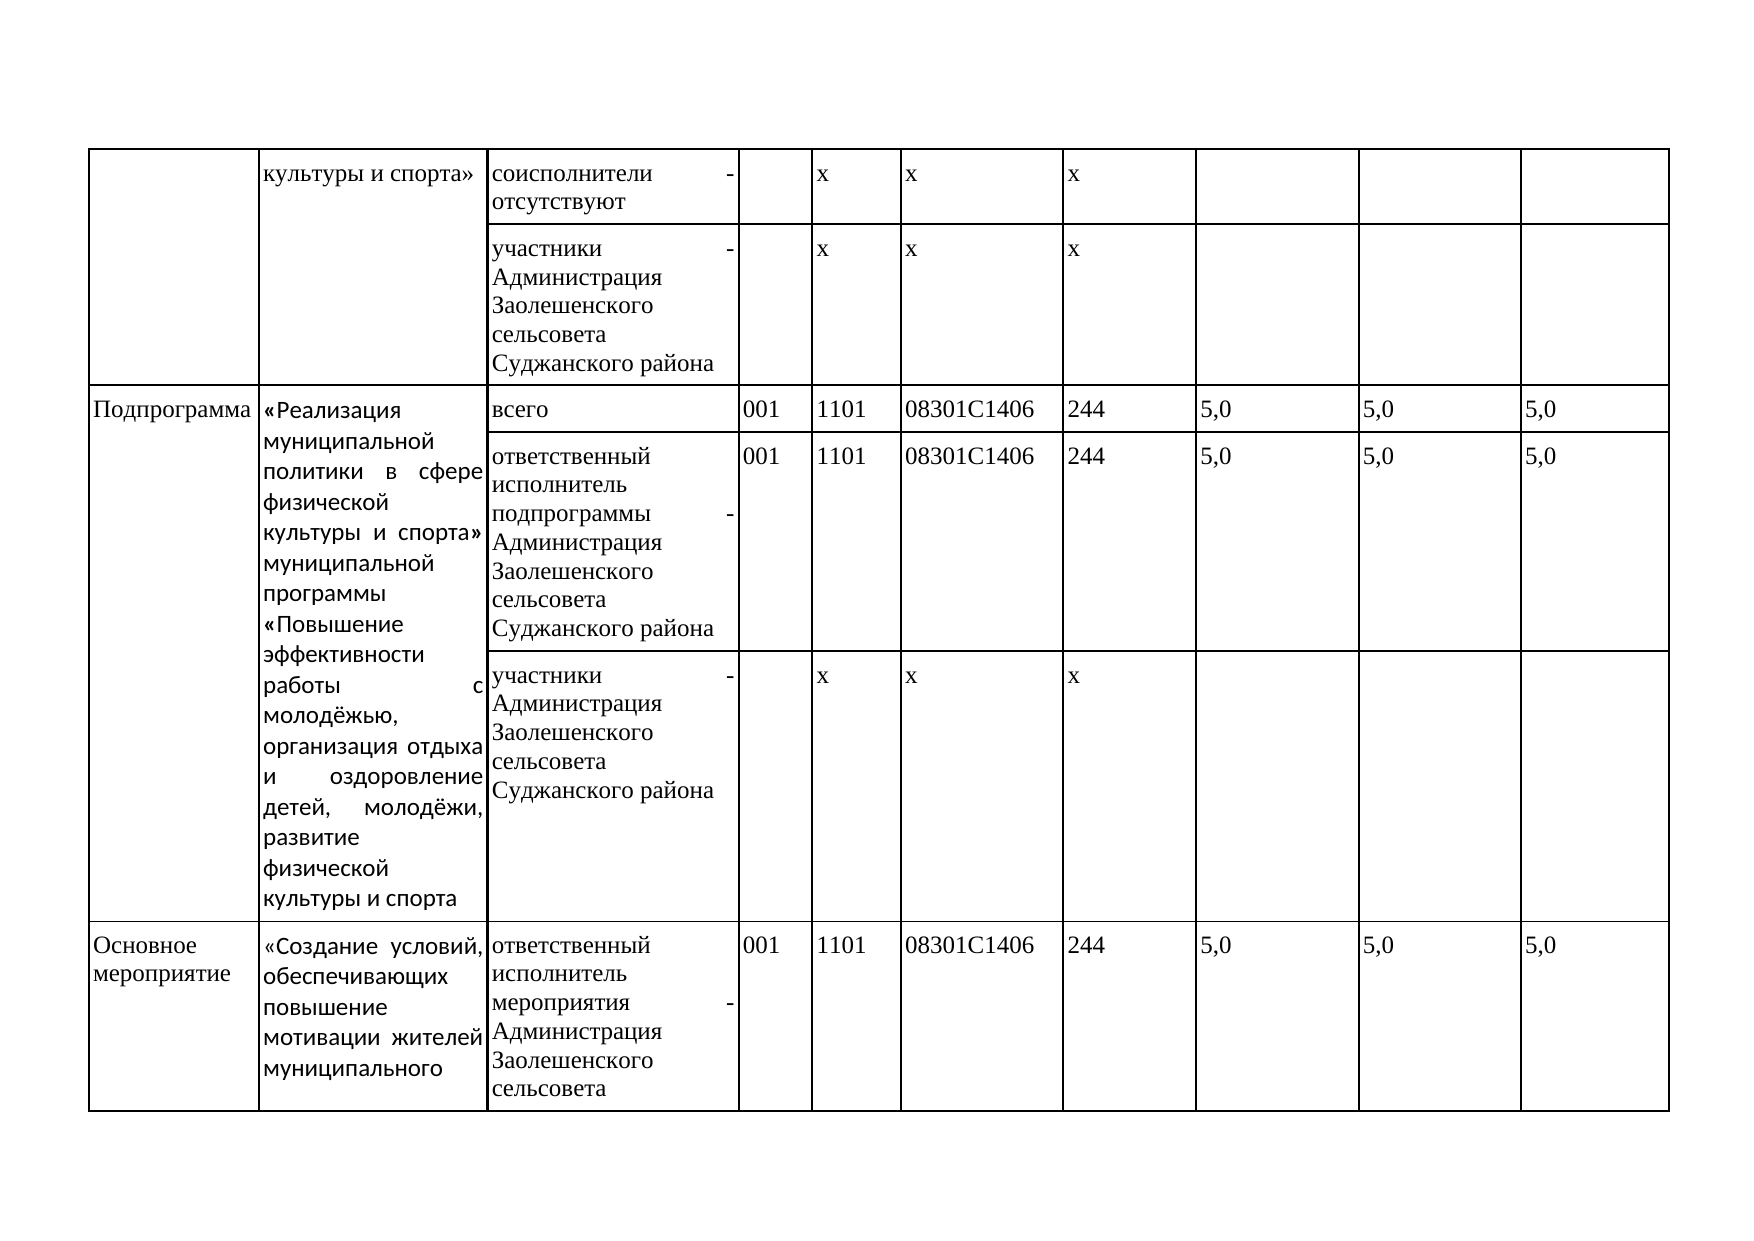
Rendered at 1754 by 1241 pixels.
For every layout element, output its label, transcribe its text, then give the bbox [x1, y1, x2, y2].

table_cell x [813, 225, 900, 384]
table_cell x [902, 225, 1062, 384]
table_cell [740, 225, 811, 384]
table_cell [1197, 225, 1358, 384]
table_cell x [902, 652, 1062, 921]
table_cell [1522, 150, 1668, 223]
table_cell участники - Администрация Заолешенского сельсовета Суджанского района [489, 225, 738, 384]
table_cell 5,0 [1522, 922, 1668, 1110]
table_cell 1101 [813, 386, 900, 431]
table_cell 08301С1406 [902, 386, 1062, 431]
table_cell x [813, 150, 900, 223]
table_cell [740, 652, 811, 921]
table_cell Подпрограмма [90, 386, 258, 921]
table_cell [1360, 652, 1520, 921]
table_cell [1197, 150, 1358, 223]
table_cell 5,0 [1197, 922, 1358, 1110]
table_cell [489, 922, 738, 1110]
table_cell «Реализация муниципальной политики в сфере физической культуры и спорта» муниципальной программы «Повышение эффективности работы с молодёжью, организация отдыха и оздоровление детей, молодёжи, развитие физической культуры и спорта [260, 386, 486, 921]
table_cell 001 [740, 922, 811, 1110]
table_cell 5,0 [1360, 433, 1520, 650]
table_cell 5,0 [1197, 433, 1358, 650]
table_cell 001 [740, 433, 811, 650]
table_cell 1101 [813, 433, 900, 650]
table_cell x [813, 652, 900, 921]
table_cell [260, 922, 486, 1110]
table_cell 5,0 [1197, 386, 1358, 431]
table_cell 244 [1064, 386, 1195, 431]
table_cell всего [489, 386, 738, 431]
table_cell 244 [1064, 433, 1195, 650]
table_cell [740, 150, 811, 223]
table_cell [1360, 225, 1520, 384]
table_cell [1197, 652, 1358, 921]
table_cell x [1064, 150, 1195, 223]
table_cell 5,0 [1522, 433, 1668, 650]
table_cell [1522, 652, 1668, 921]
table_cell 5,0 [1522, 386, 1668, 431]
table_cell 244 [1064, 922, 1195, 1110]
table_cell участники -Администрация Заолешенского сельсовета Суджанского района [489, 652, 738, 921]
table_cell 5,0 [1360, 922, 1520, 1110]
table_cell [1522, 225, 1668, 384]
table_cell [1360, 150, 1520, 223]
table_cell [90, 922, 258, 1110]
table_cell 5,0 [1360, 386, 1520, 431]
table_cell 001 [740, 386, 811, 431]
table_cell соисполнители - отсутствуют [489, 150, 738, 223]
table_cell 08301С1406 [902, 922, 1062, 1110]
table_cell x [1064, 652, 1195, 921]
table_cell x [902, 150, 1062, 223]
table_cell 1101 [813, 922, 900, 1110]
table_cell x [1064, 225, 1195, 384]
table_cell ответственный исполнитель подпрограммы - Администрация Заолешенского сельсовета Суджанского района [489, 433, 738, 650]
table_cell 08301С1406 [902, 433, 1062, 650]
